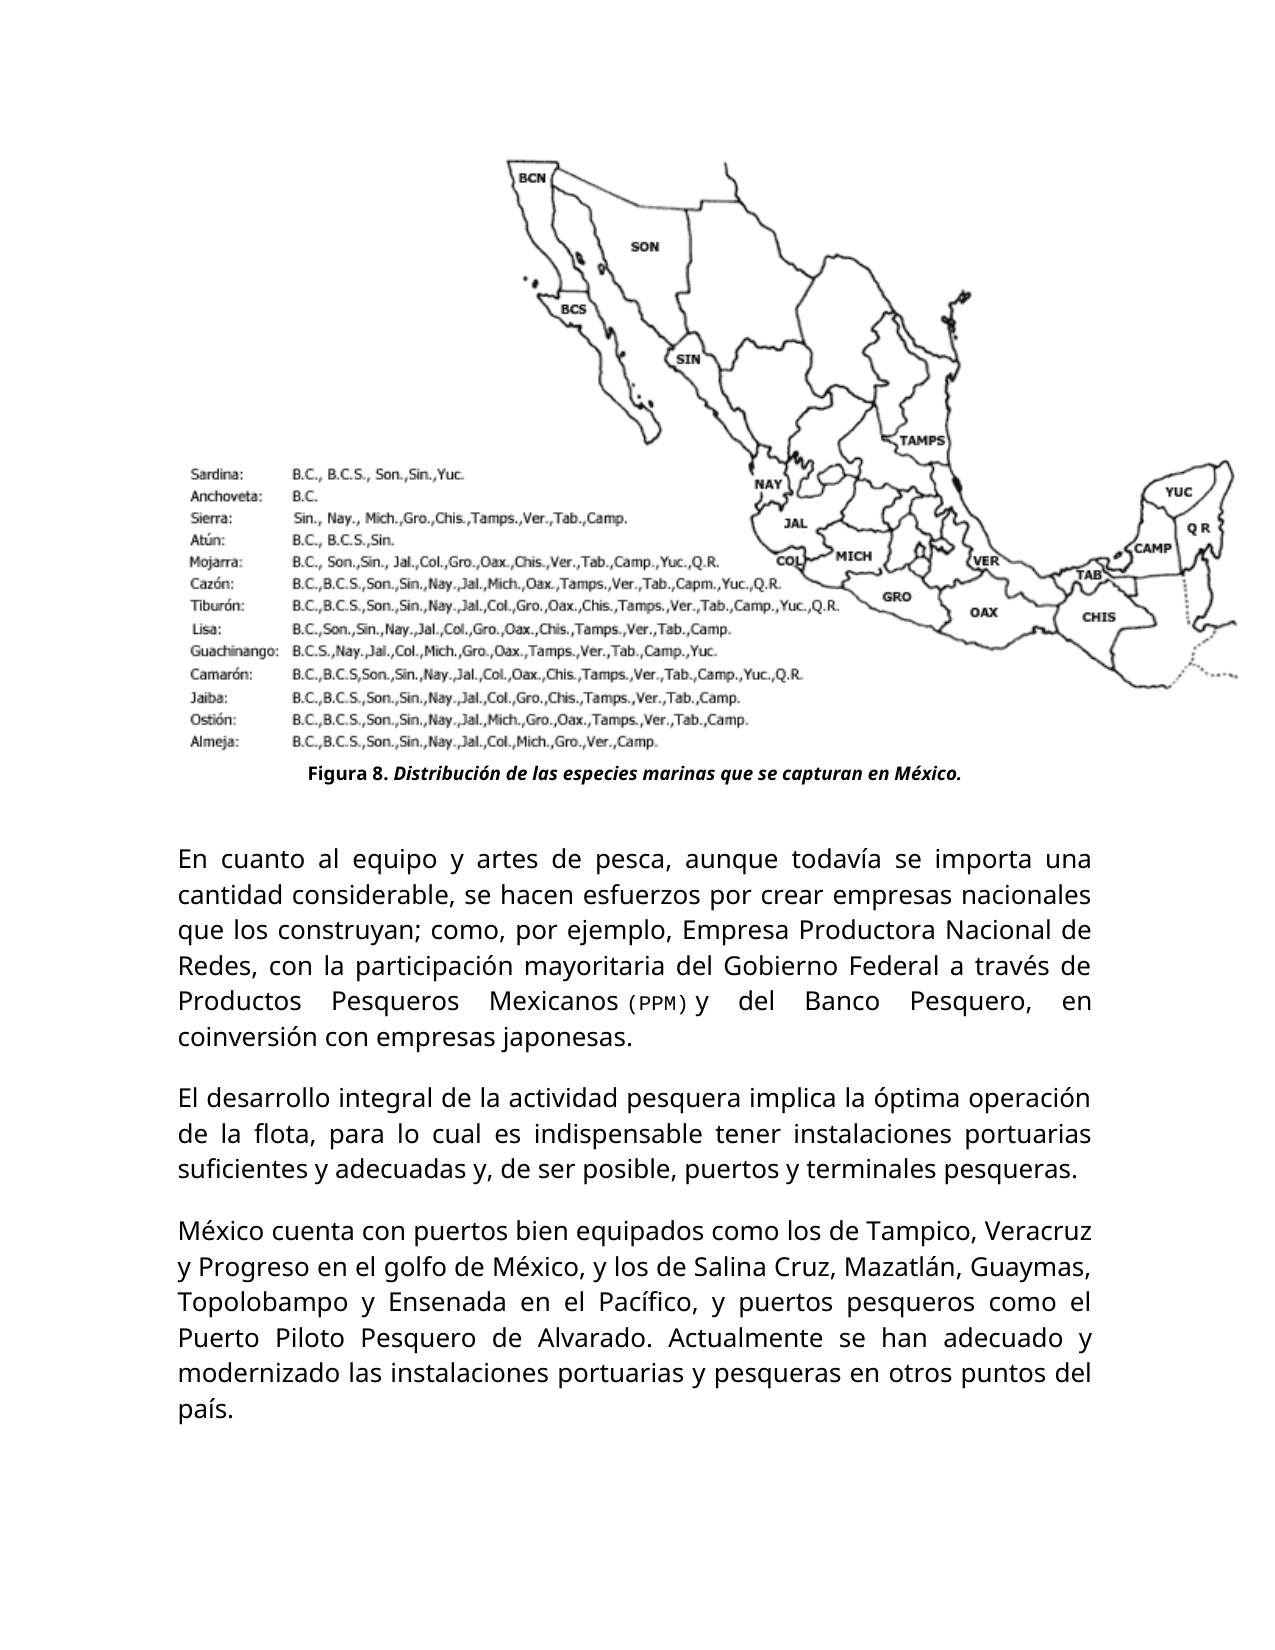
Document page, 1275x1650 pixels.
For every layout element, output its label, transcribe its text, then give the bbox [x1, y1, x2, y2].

text México cuenta con puertos bien equipados como los de Tampico, Veracruz y Progreso en el golfo de México, y los de Salina Cruz, Mazatlán, Guaymas, Topolobampo y Ensenada en el Pacífico, y puertos pesqueros como el Puerto Piloto Pesquero de Alvarado. Actualmente se han adecuado y modernizado las instalaciones portuarias y pesqueras en otros puntos del país. [177, 1213, 1093, 1426]
text En cuanto al equipo y artes de pesca, aunque todavía se importa una cantidad considerable, se hacen esfuerzos por crear empresas nacionales que los construyan; como, por ejemplo, Empresa Productora Nacional de Redes, con la participación mayoritaria del Gobierno Federal a través de Productos Pesqueros Mexicanos (PPM) y del Banco Pesquero, en coinversión con empresas japonesas. [177, 841, 1093, 1054]
text El desarrollo integral de la actividad pesquera implica la óptima operación de la flota, para lo cual es indispensable tener instalaciones portuarias suficientes y adecuadas y, de ser posible, puertos y terminales pesqueras. [177, 1080, 1093, 1187]
picture [177, 147, 1250, 758]
text Figura 8. Distribución de las especies marinas que se capturan en México. [177, 758, 1093, 815]
